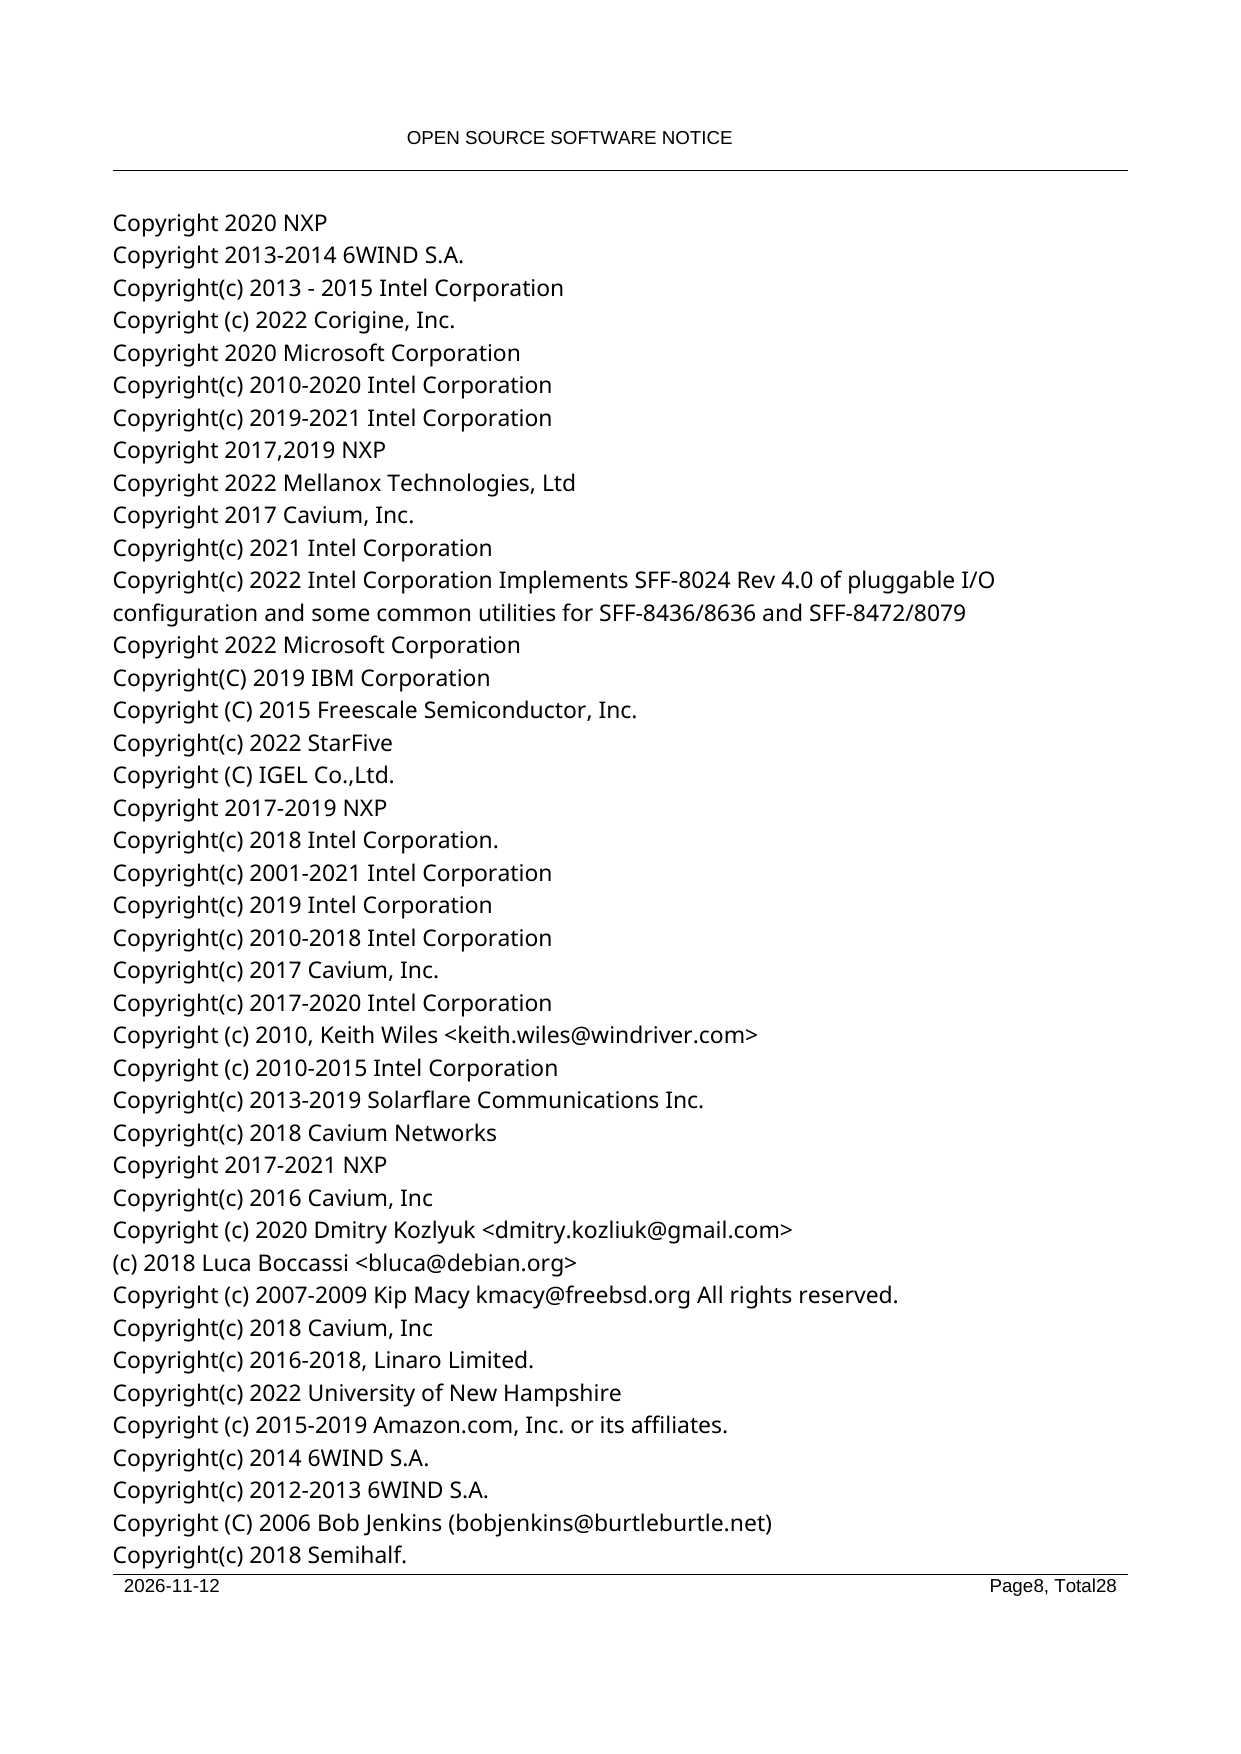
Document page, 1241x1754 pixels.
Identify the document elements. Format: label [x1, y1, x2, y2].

text [112, 206, 1128, 1571]
